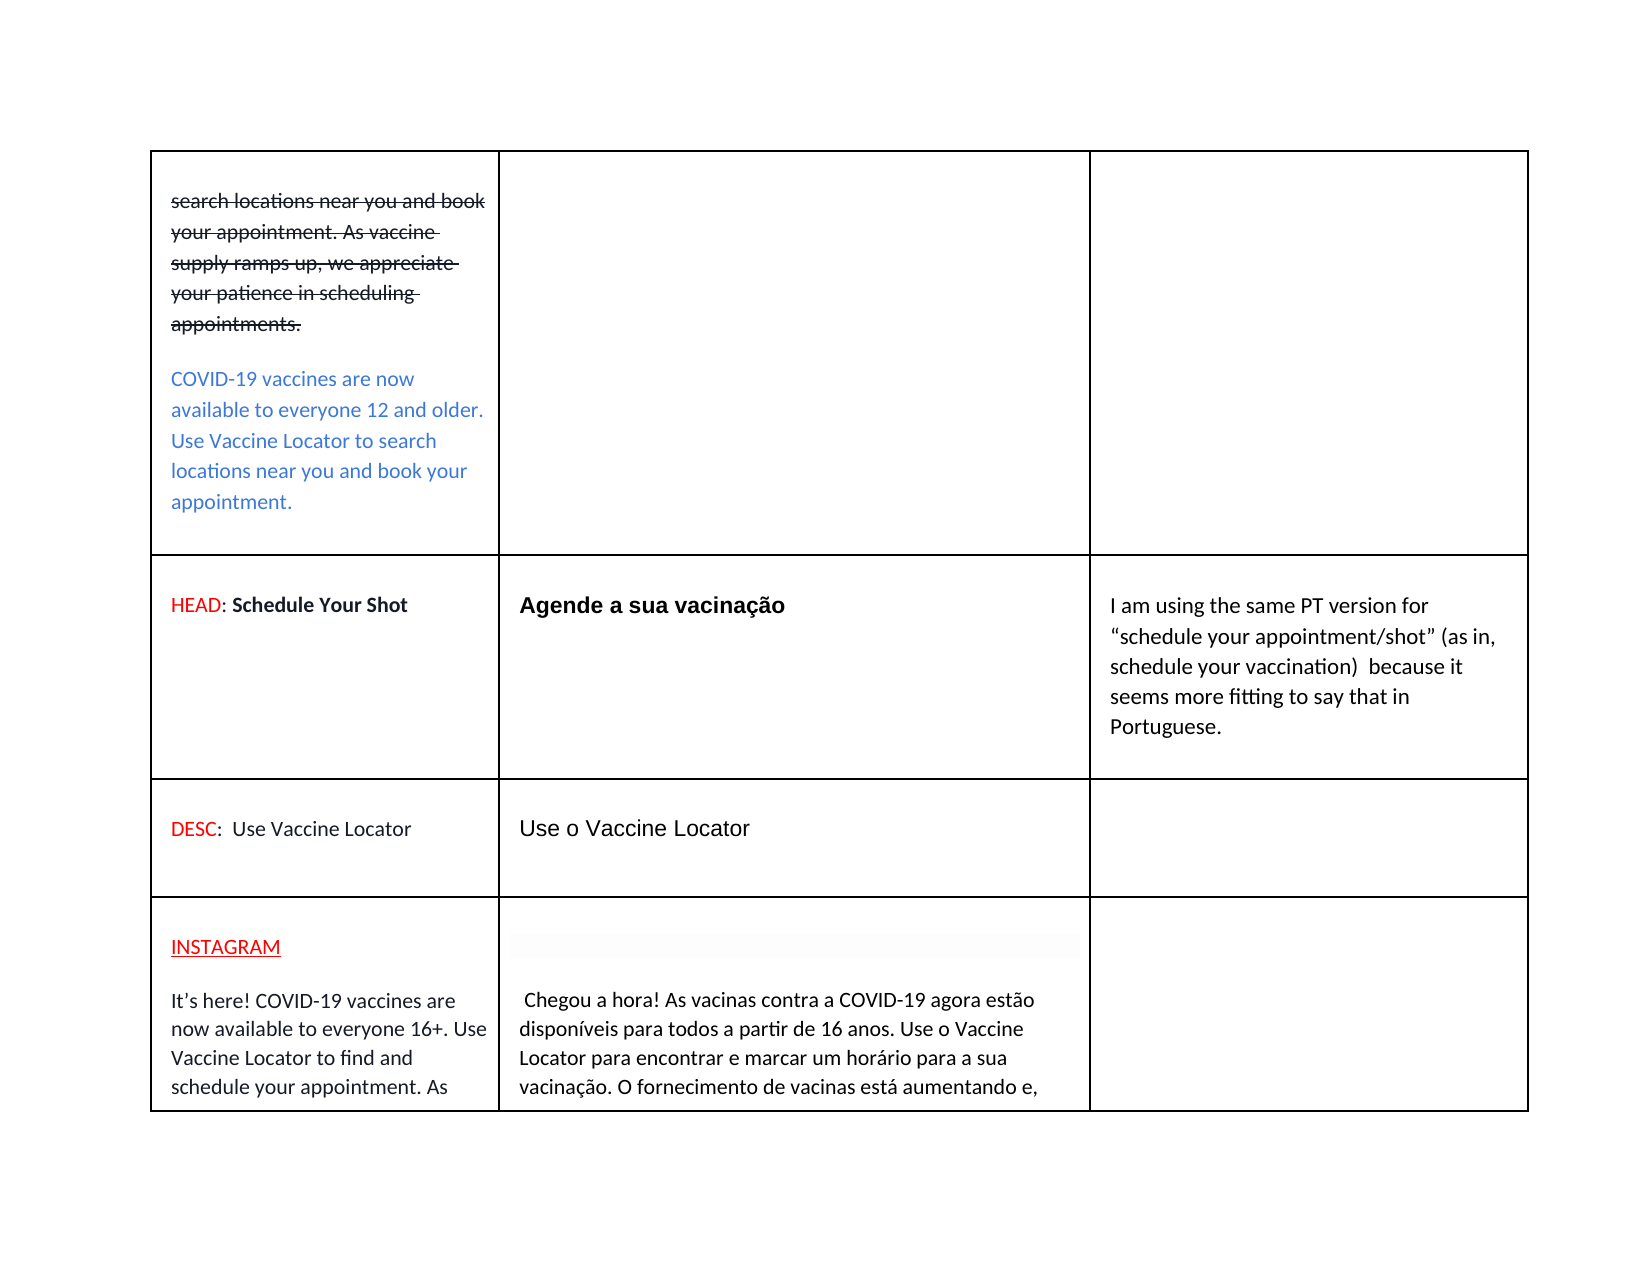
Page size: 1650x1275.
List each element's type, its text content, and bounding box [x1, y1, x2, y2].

table_cell Use o Vaccine Locator [500, 780, 1089, 896]
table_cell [152, 152, 498, 554]
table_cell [500, 152, 1089, 554]
table_cell HEAD: Schedule Your Shot [152, 556, 498, 778]
table_cell [1091, 152, 1527, 554]
table_cell [1091, 780, 1527, 896]
table_cell Agende a sua vacinação [500, 556, 1089, 778]
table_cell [152, 898, 498, 1110]
table_cell I am using the same PT version for “schedule your appointment/shot” (as in, schedule your vaccination) because it seems more fitting to say that in Portuguese. [1091, 556, 1527, 778]
table_cell DESC: Use Vaccine Locator [152, 780, 498, 896]
table_cell [1091, 898, 1527, 1110]
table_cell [500, 898, 1089, 1110]
